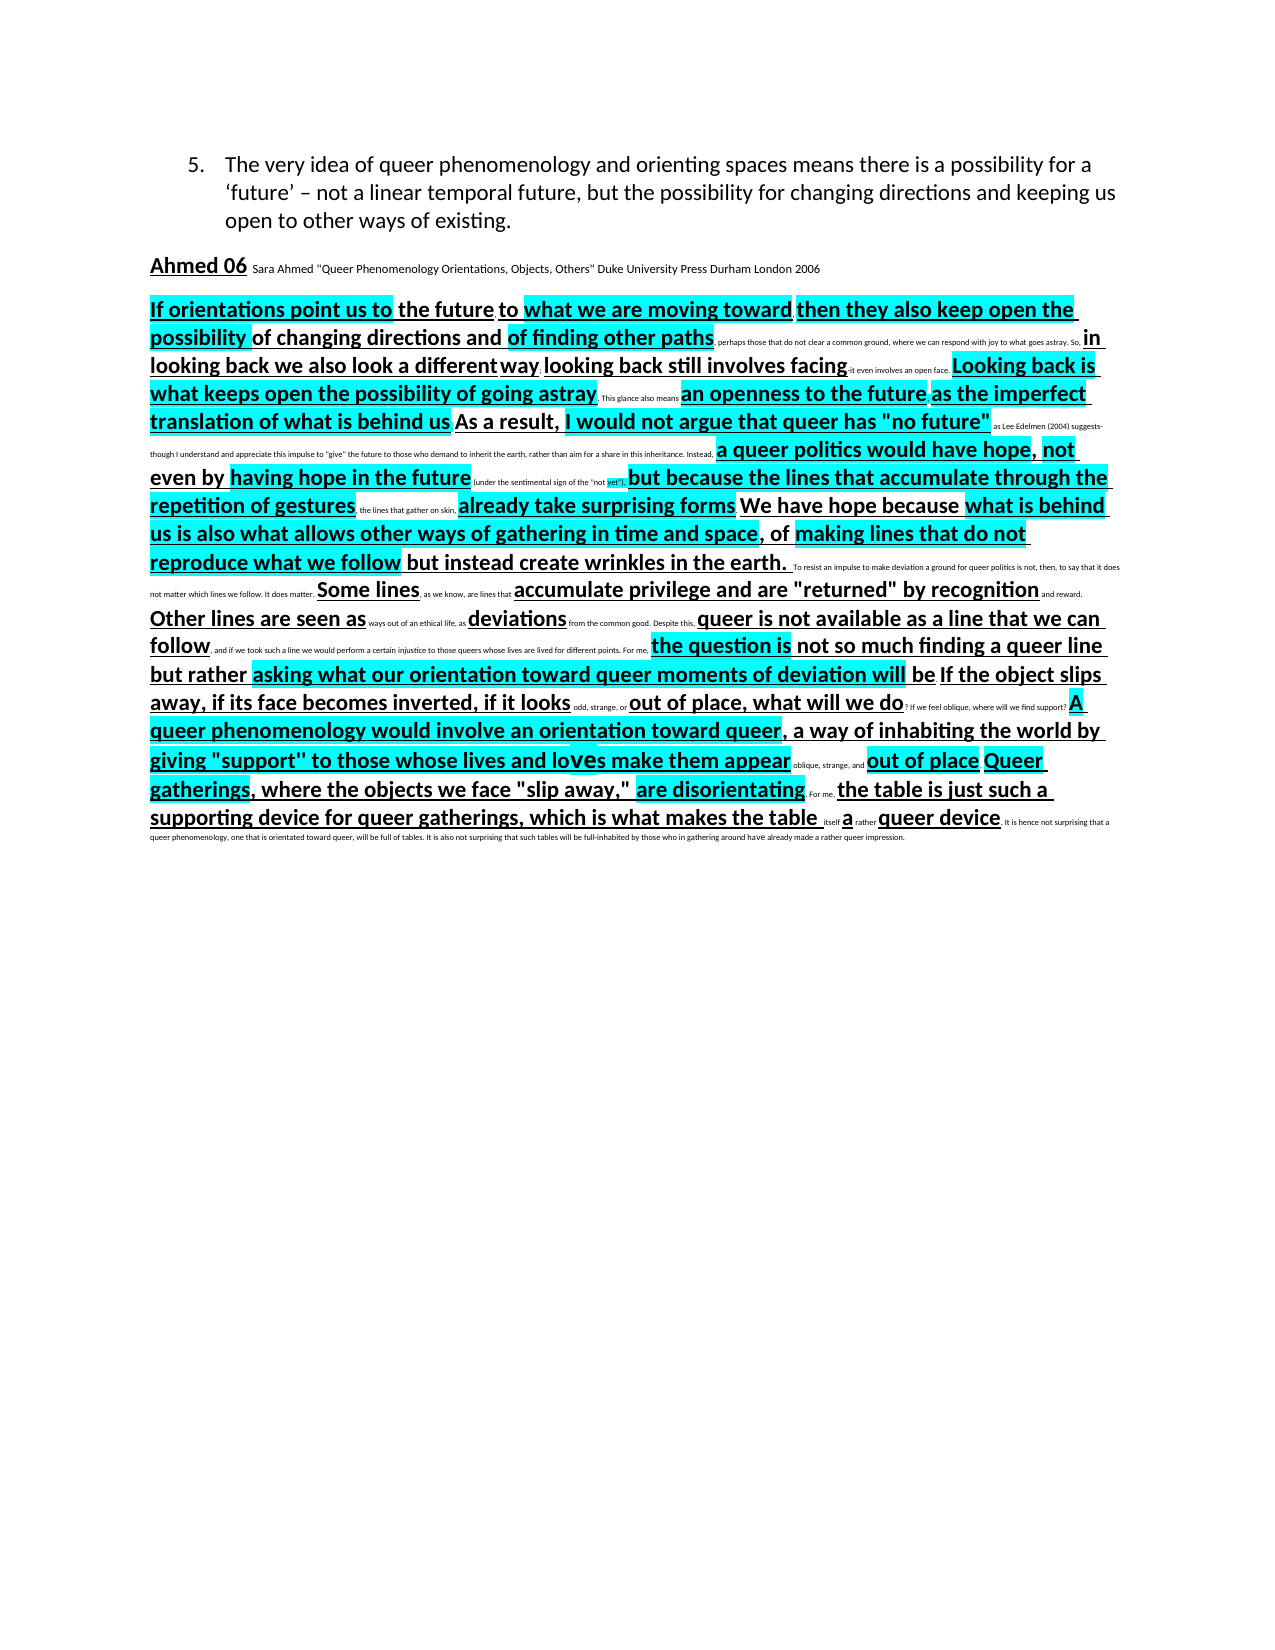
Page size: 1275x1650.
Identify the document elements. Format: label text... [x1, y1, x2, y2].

text Ahmed 06 Sara Ahmed "Queer Phenomenology Orientations, Objects, Others" Duke University Press Durham London 2006 [150, 251, 1125, 279]
list The very idea of queer phenomenology and orienting spaces means there is a possibility for a ‘future’ – not a linear temporal future, but the possibility for changing directions and keeping us open to other ways of existing. [187, 150, 1125, 234]
text If orientations point us to the future, to what we are moving toward, then they also keep open the possibility of changing directions and of finding other paths, perhaps those that do not clear a common ground, where we can respond with joy to what goes astray. So, in looking back we also look a different way; looking back still involves facing-it even involves an open face. Looking back is what keeps open the possibility of going astray. This glance also means an openness to the future, as the imperfect translation of what is behind us. As a result, I would not argue that queer has "no future" as Lee Edelmen (2004) suggests-though I understand and appreciate this impulse to "give" the future to those who demand to inherit the earth, rather than aim for a share in this inheritance. Instead, a queer politics would have hope, not even by having hope in the future (under the sentimental sign of the "not yet"), but because the lines that accumulate through the repetition of gestures, the lines that gather on skin, already take surprising forms. We have hope because what is behind us is also what allows other ways of gathering in time and space, of making lines that do not reproduce what we follow but instead create wrinkles in the earth. To resist an impulse to make deviation a ground for queer politics is not, then, to say that it does not matter which lines we follow. It does matter. Some lines, as we know, are lines that accumulate privilege and are "returned" by recognition and reward. Other lines are seen as ways out of an ethical life, as deviations from the common good. Despite this, queer is not available as a line that we can follow, and if we took such a line we would perform a certain injustice to those queers whose lives are lived for different points. For me, the question is not so much finding a queer line but rather asking what our orientation toward queer moments of deviation will be. If the object slips away, if its face becomes inverted, if it looks odd, strange, or out of place, what will we do? If we feel oblique, where will we find support? A queer phenomenology would involve an orientation toward queer, a way of inhabiting the world by giving "support'' to those whose lives and loves make them appear oblique, strange, and out of place. Queer gatherings, where the objects we face "slip away," are disorientating. For me, the table is just such a supporting device for queer gatherings, which is what makes the table itself a rather queer device. It is hence not surprising that a queer phenomenology, one that is orientated toward queer, will be full of tables. It is also not surprising that such tables will be full-inhabited by those who in gathering around have already made a rather queer impression. [150, 295, 1125, 842]
